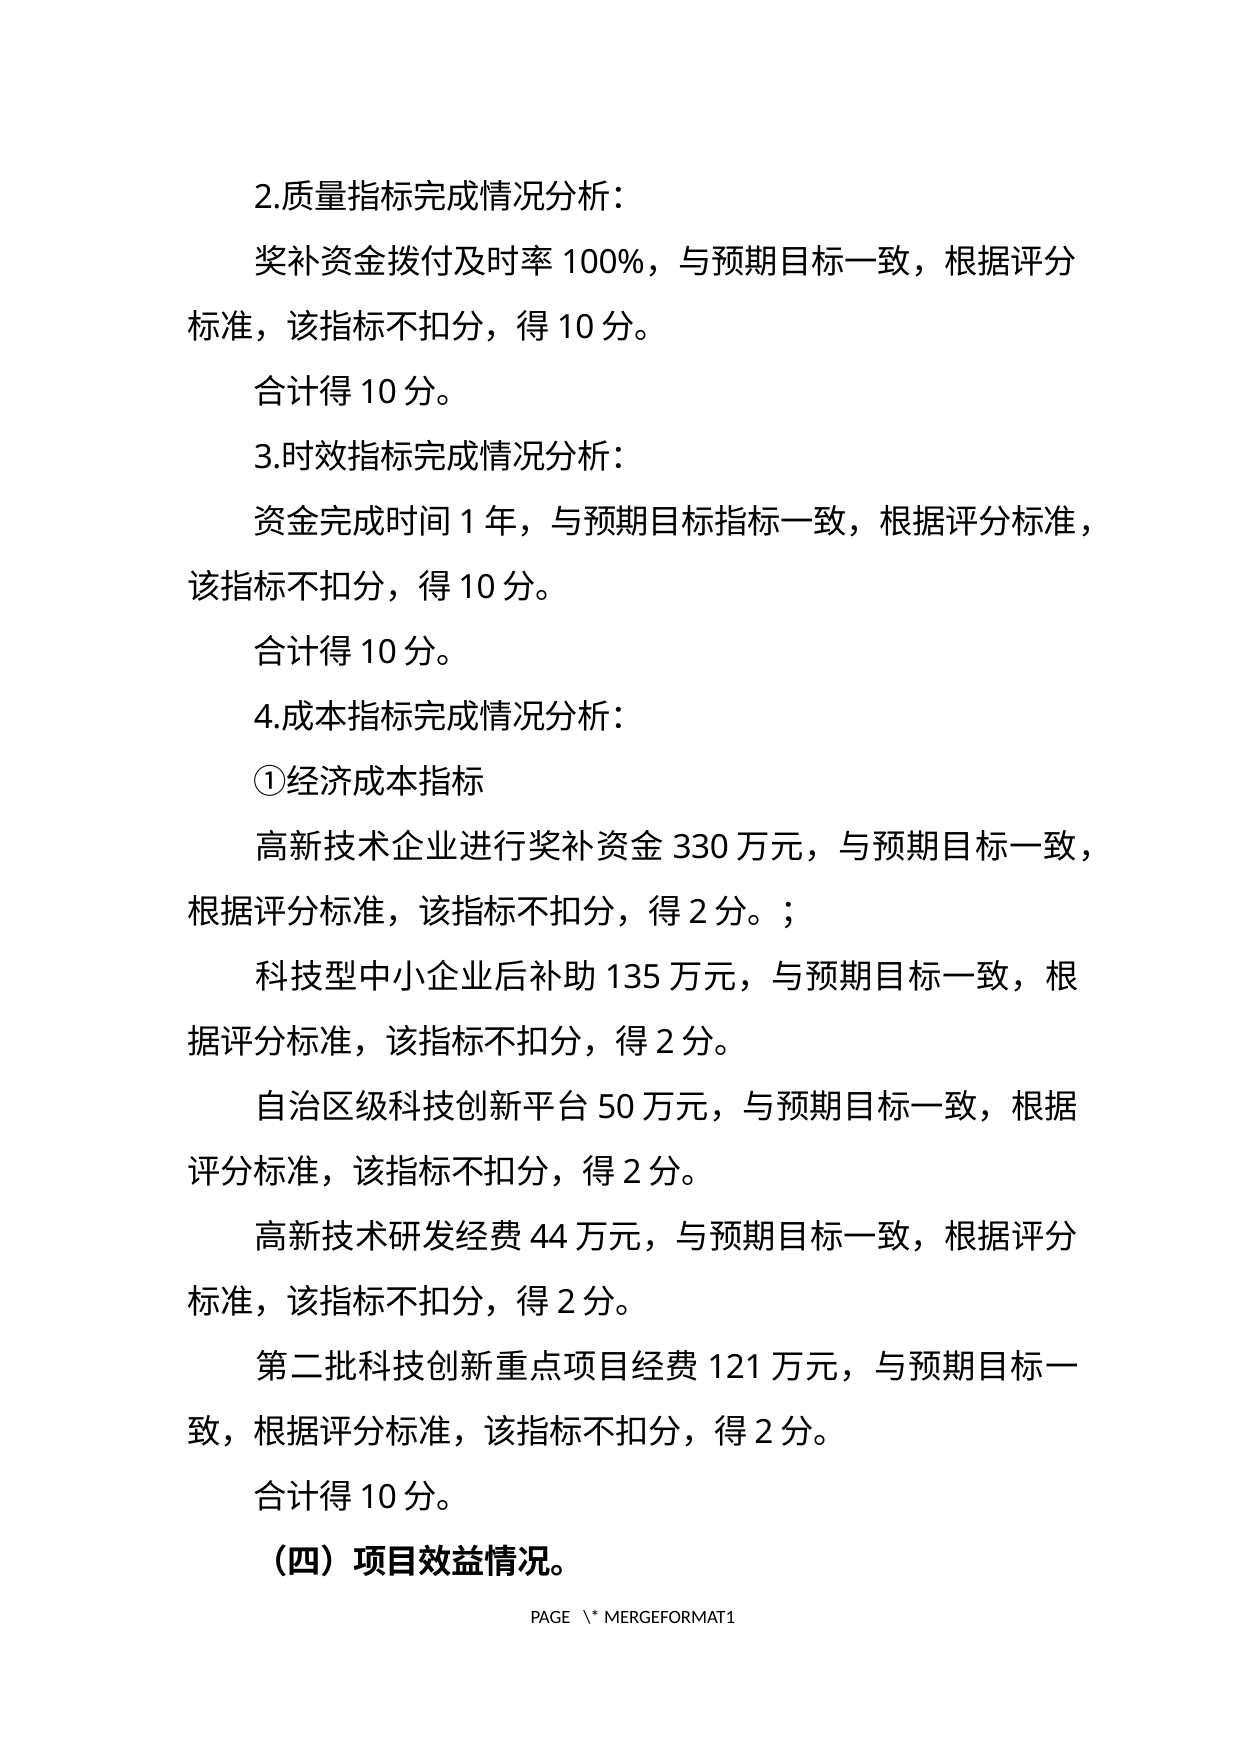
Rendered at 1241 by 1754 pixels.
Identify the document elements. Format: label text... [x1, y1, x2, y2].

text （四）项目效益情况。 [187, 1527, 1078, 1592]
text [187, 162, 1078, 1527]
